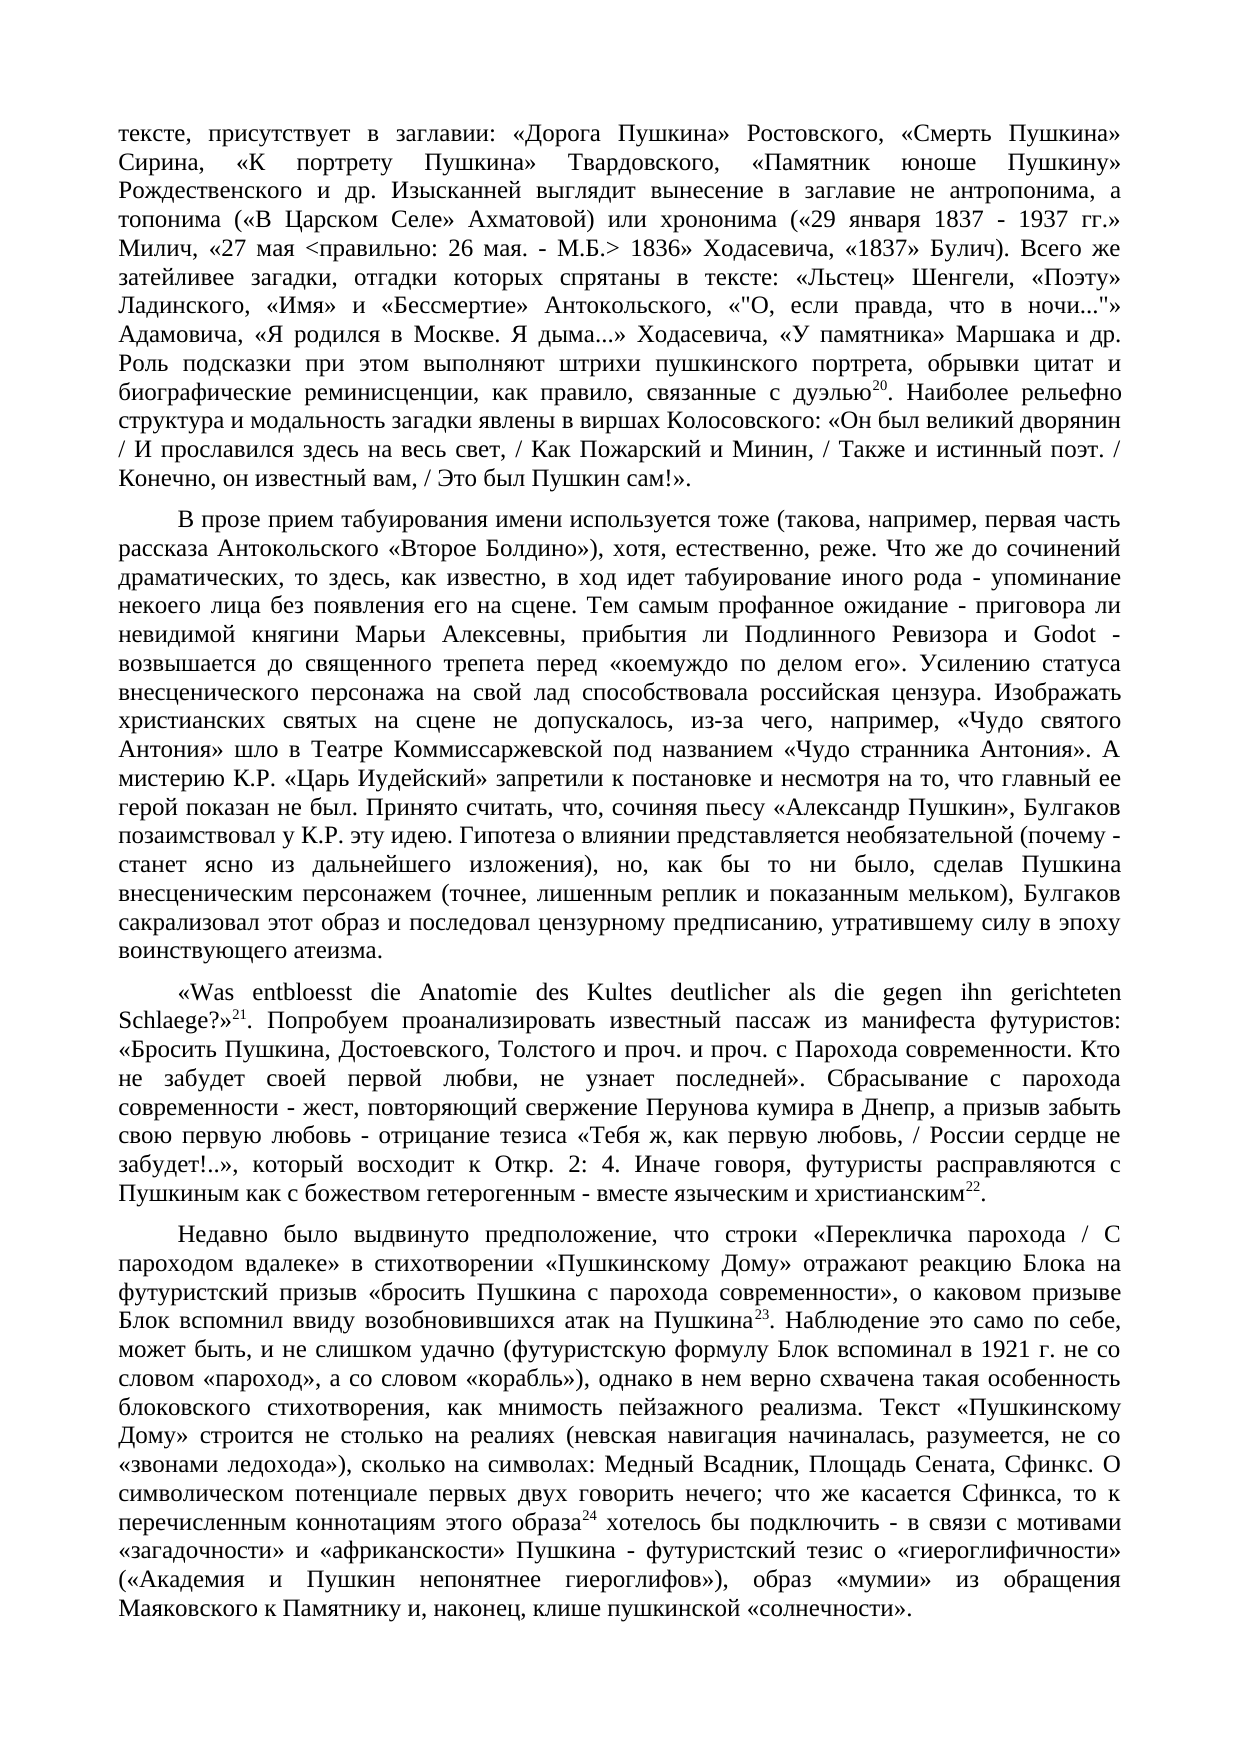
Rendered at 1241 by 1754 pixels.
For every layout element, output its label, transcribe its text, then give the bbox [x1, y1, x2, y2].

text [118, 118, 1122, 492]
text Недавно было выдвинуто предположение, что строки «Перекличка парохода / С пароходом вдалеке» в стихотворении «Пушкинскому Дому» отражают реакцию Блока на футуристский призыв «бросить Пушкина с парохода современности», о каковом призыве Блок вспомнил ввиду возобновившихся атак на Пушкина23. Наблюдение это само по себе, может быть, и не слишком удачно (футуристскую формулу Блок вспоминал в 1921 г. не со словом «пароход», а со словом «корабль»), однако в нем верно схвачена такая особенность блоковского стихотворения, как мнимость пейзажного реализма. Текст «Пушкинскому Дому» строится не столько на реалиях (невская навигация начиналась, разумеется, не со «звонами ледохода»), сколько на символах: Медный Всадник, Площадь Сената, Сфинкс. О символическом потенциале первых двух говорить нечего; что же касается Сфинкса, то к перечисленным коннотациям этого образа24 хотелось бы подключить - в связи с мотивами «загадочности» и «африканскости» Пушкина - футуристский тезис о «гиероглифичности» («Академия и Пушкин непонятнее гиероглифов»), образ «мумии» из обращения Маяковского к Памятнику и, наконец, клише пушкинской «солнечности». [118, 1219, 1122, 1622]
text В прозе прием табуирования имени используется тоже (такова, например, первая часть рассказа Антокольского «Второе Болдино»), хотя, естественно, реже. Что же до сочинений драматических, то здесь, как известно, в ход идет табуирование иного рода - упоминание некоего лица без появления его на сцене. Тем самым профанное ожидание - приговора ли невидимой княгини Марьи Алексевны, прибытия ли Подлинного Ревизора и Godot - возвышается до священного трепета перед «коемуждо по делом его». Усилению статуса внесценического персонажа на свой лад способствовала российская цензура. Изображать христианских святых на сцене не допускалось, из-за чего, например, «Чудо святого Антония» шло в Театре Коммиссаржевской под названием «Чудо странника Антония». А мистерию К.Р. «Царь Иудейский» запретили к постановке и несмотря на то, что главный ее герой показан не был. Принято считать, что, сочиняя пьесу «Александр Пушкин», Булгаков позаимствовал у К.Р. эту идею. Гипотеза о влиянии представляется необязательной (почему - станет ясно из дальнейшего изложения), но, как бы то ни было, сделав Пушкина внесценическим персонажем (точнее, лишенным реплик и показанным мельком), Булгаков сакрализовал этот образ и последовал цензурному предписанию, утратившему силу в эпоху воинствующего атеизма. [118, 504, 1122, 964]
text «Was entbloesst die Anatomie des Kultes deutlicher als die gegen ihn gerichteten Schlaege?»21. Попробуем проанализировать известный пассаж из манифеста футуристов: «Бросить Пушкина, Достоевского, Толстого и проч. и проч. с Парохода современности. Кто не забудет своей первой любви, не узнает последней». Сбрасывание с парохода современности - жест, повторяющий свержение Перунова кумира в Днепр, а призыв забыть свою первую любовь - отрицание тезиса «Тебя ж, как первую любовь, / России сердце не забудет!..», который восходит к Откр. 2: 4. Иначе говоря, футуристы расправляются с Пушкиным как с божеством гетерогенным - вместе языческим и христианским22. [118, 977, 1122, 1207]
